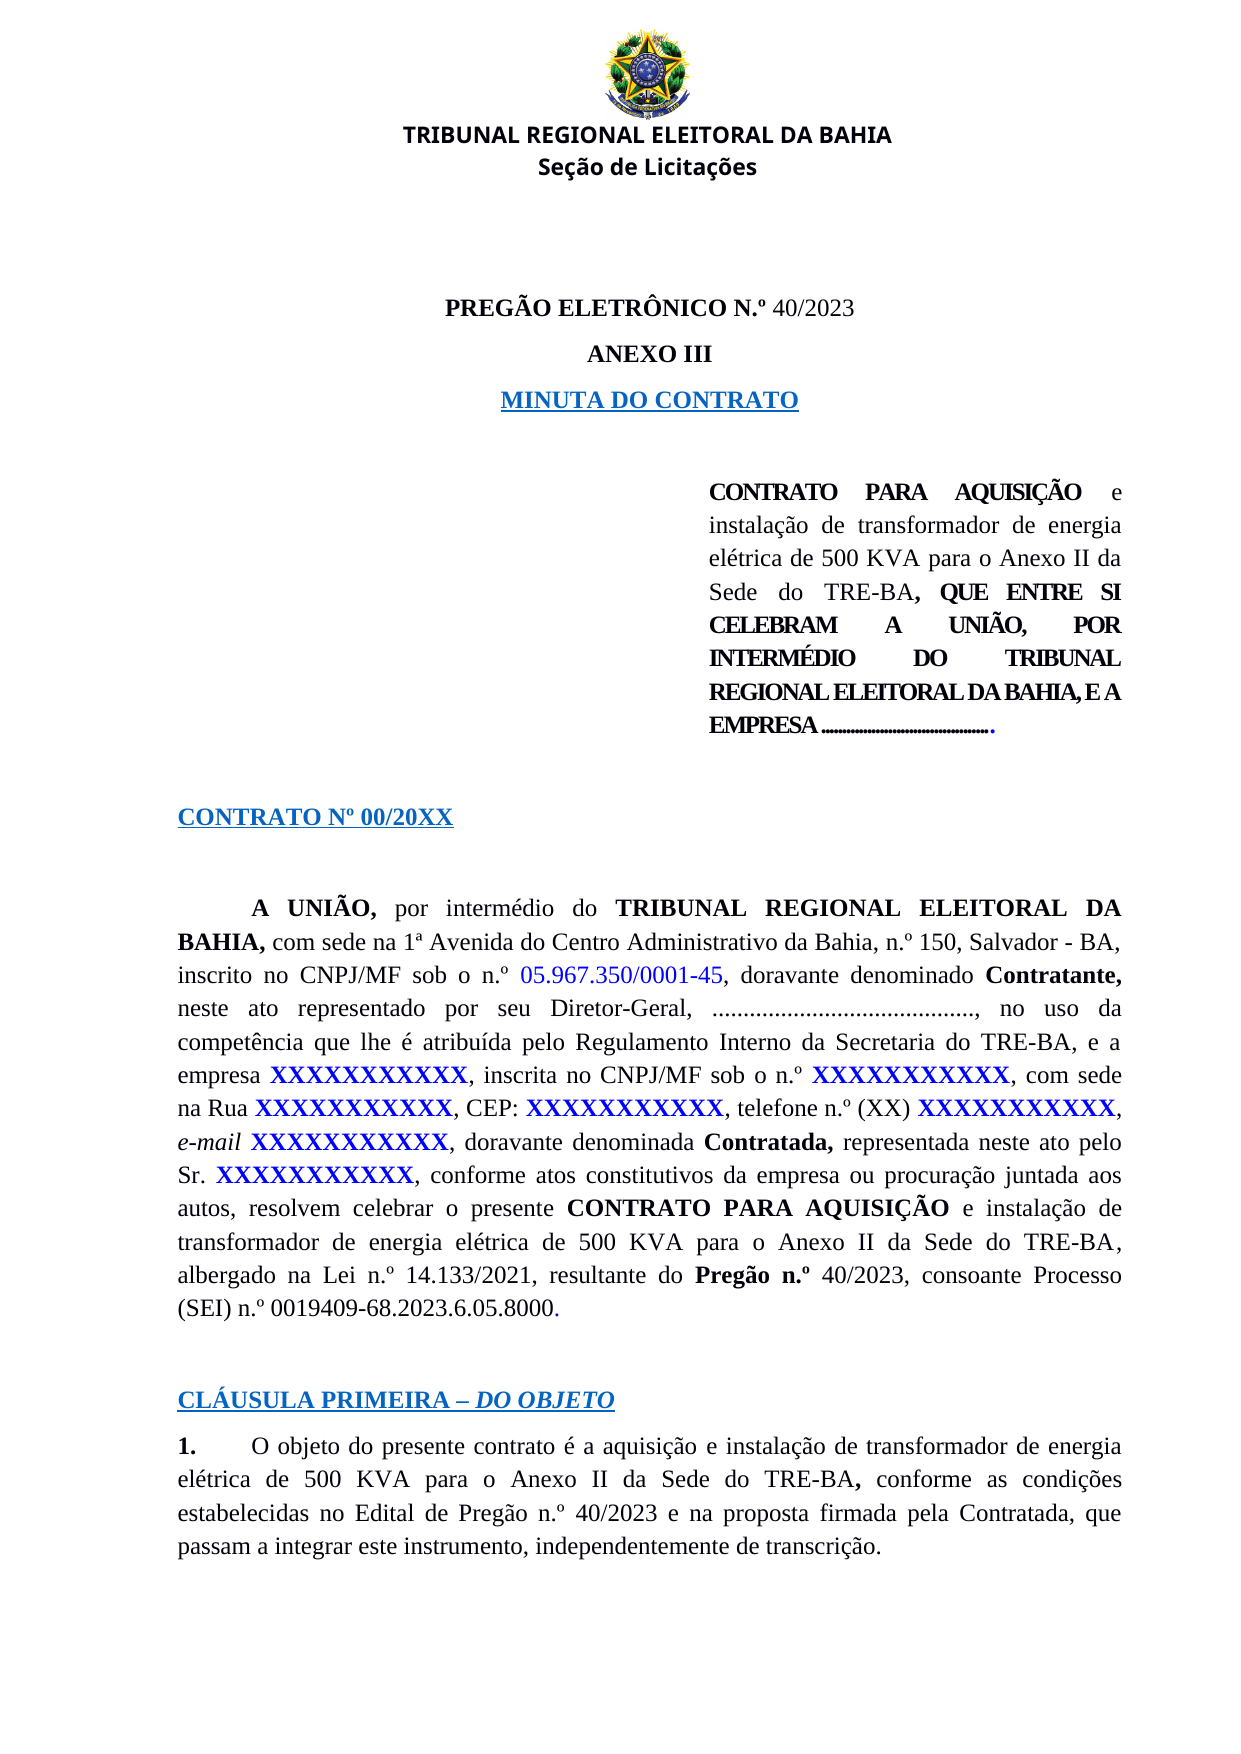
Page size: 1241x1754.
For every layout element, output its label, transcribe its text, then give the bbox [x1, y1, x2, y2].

list O objeto do presente contrato é a aquisição , conforme as condições estabelecidas no Edital de Pregão n.º e na proposta firmada pela Contratada, que passam a integrar este instrumento, independentemente de transcrição. [177, 1428, 1122, 1561]
subtitle CONTRATO Nº 00/20XX [177, 798, 1122, 832]
text CONTRATO PARA AQUISIÇÃO , QUE ENTRE SI CELEBRAM A UNIÃO, POR INTERMÉDIO DO TRIBUNAL REGIONAL ELEITORAL DA BAHIA, E A EMPRESA ......................................... [709, 473, 1122, 740]
text CLÁUSULA PRIMEIRA – DO OBJETO [177, 1382, 1122, 1415]
text PREGÃO ELETRÔNICO N.º [177, 290, 1122, 323]
text MINUTA DO CONTRATO [177, 382, 1122, 415]
text A UNIÃO, por intermédio do TRIBUNAL REGIONAL ELEITORAL DA BAHIA, com sede na 1ª Avenida do Centro Administrativo da Bahia, n.º 150, Salvador - BA, inscrito no CNPJ/MF sob o n.º 05.967.350/0001-45, doravante denominado Contratante, neste ato representado por seu Diretor-Geral, .........................................., no uso da competência que lhe é atribuída pelo Regulamento Interno da Secretaria do TRE-BA, e a empresa XXXXXXXXXXX, inscrita no CNPJ/MF sob o n.º XXXXXXXXXXX, com sede na Rua XXXXXXXXXXX, CEP: XXXXXXXXXXX, telefone n.º (XX) XXXXXXXXXXX, e-mail XXXXXXXXXXX, doravante denominada Contratada, representada neste ato pelo Sr. XXXXXXXXXXX, conforme atos constitutivos da empresa ou procuração juntada aos autos, resolvem celebrar o presente CONTRATO PARA AQUISIÇÃO , albergado na Lei n.º 14.133/2021, resultante do Pregão n.º , consoante Processo (SEI) n.º . [177, 890, 1122, 1323]
text ANEXO III [177, 336, 1122, 369]
